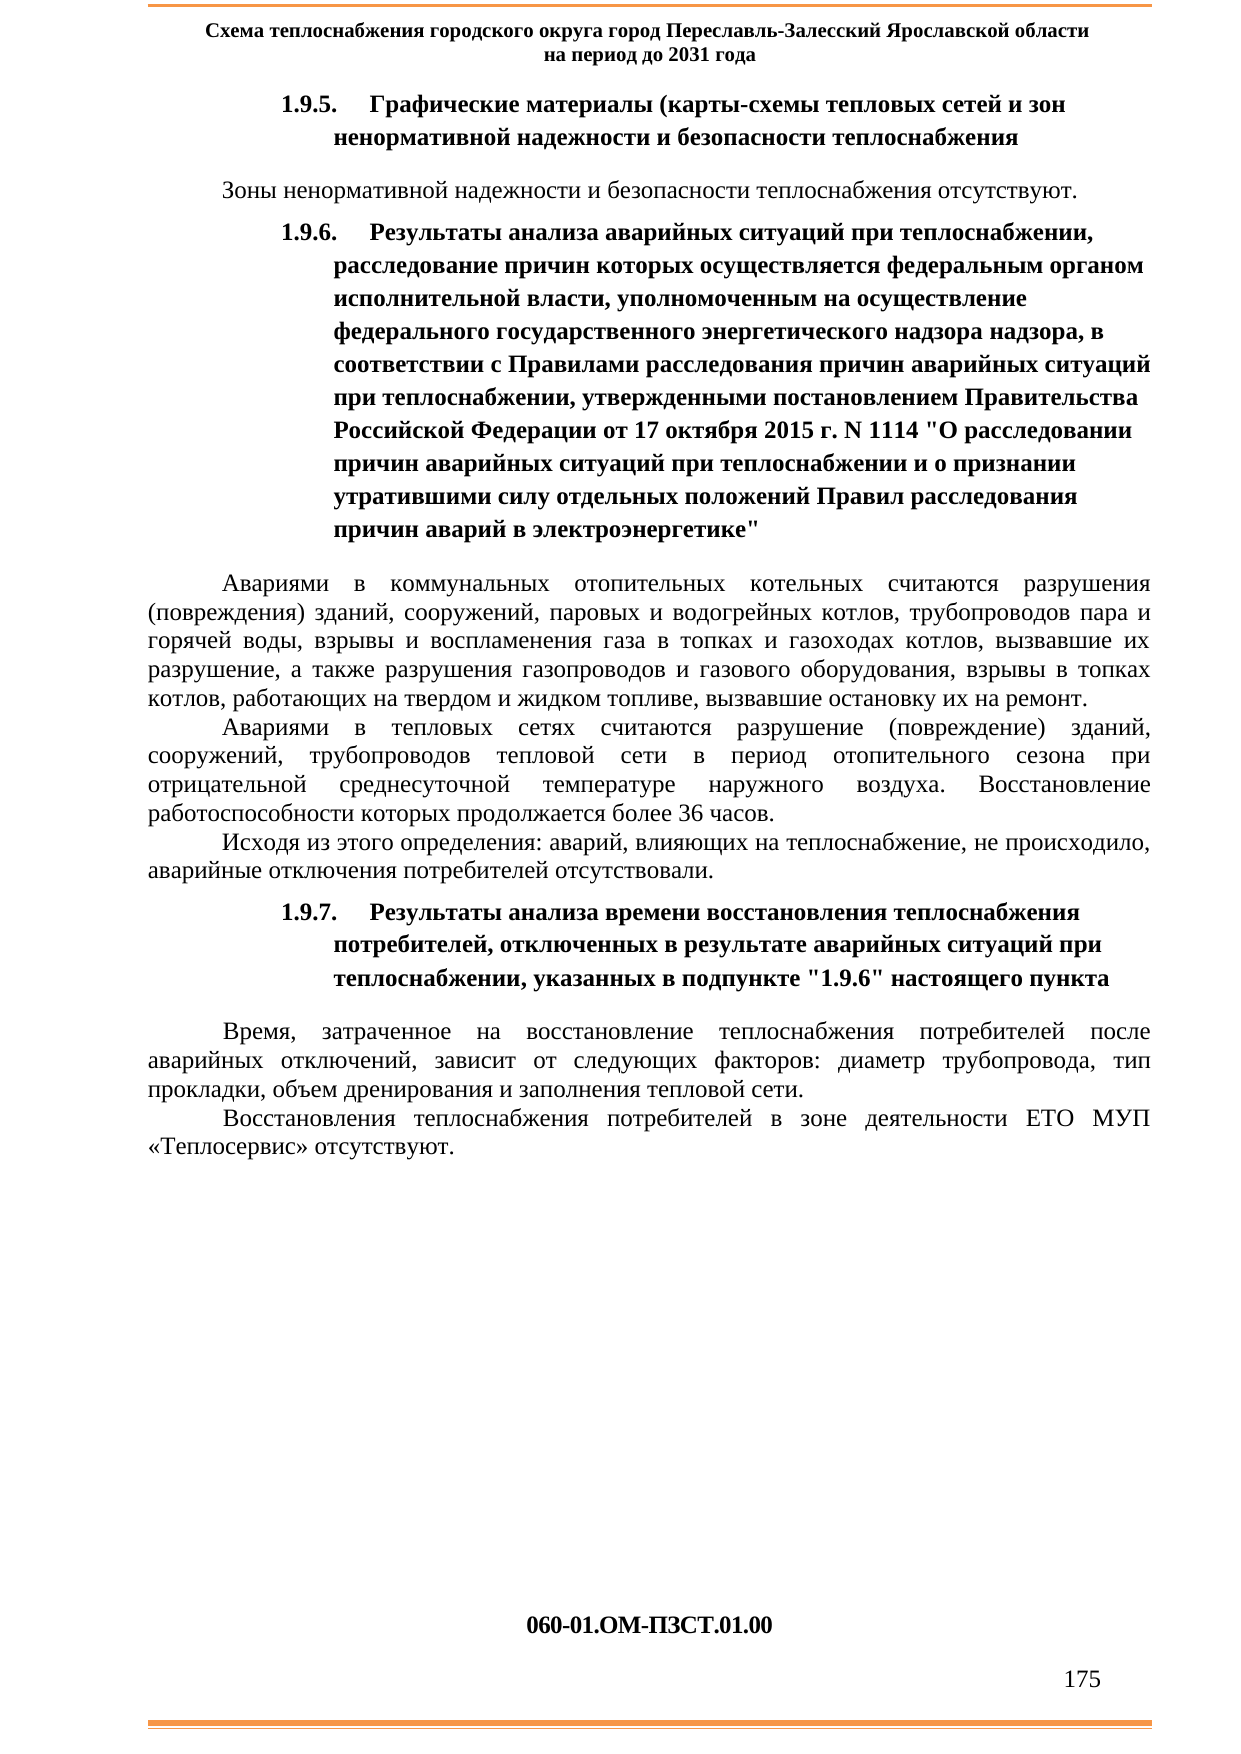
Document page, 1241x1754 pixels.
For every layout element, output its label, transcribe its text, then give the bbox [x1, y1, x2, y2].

text Авариями в тепловых сетях считаются разрушение (повреждение) зданий, сооружений, трубопроводов тепловой сети в период отопительного сезона при отрицательной среднесуточной температуре наружного воздуха. Восстановление работоспособности которых продолжается более 36 часов. [148, 712, 1152, 827]
subtitle Результаты анализа аварийных ситуаций при теплоснабжении, расследование причин которых осуществляется федеральным органом исполнительной власти, уполномоченным на осуществление федерального государственного энергетического надзора надзора, в соответствии с Правилами расследования причин аварийных ситуаций при теплоснабжении, утвержденными постановлением Правительства Российской Федерации от 17 октября 2015 г. N 1114 "О расследовании причин аварийных ситуаций при теплоснабжении и о признании утратившими силу отдельных положений Правил расследования причин аварий в электроэнергетике" [281, 217, 1152, 543]
text Зоны ненормативной надежности и безопасности теплоснабжения отсутствуют. [148, 176, 1152, 204]
text Исходя из этого определения: аварий, влияющих на теплоснабжение, не происходило, аварийные отключения потребителей отсутствовали. [148, 827, 1152, 884]
text Время, затраченное на восстановление теплоснабжения потребителей после аварийных отключений, зависит от следующих факторов: диаметр трубопровода, тип прокладки, объем дренирования и заполнения тепловой сети. [148, 1016, 1152, 1103]
subtitle Графические материалы (карты-схемы тепловых сетей и зон ненормативной надежности и безопасности теплоснабжения [281, 89, 1152, 150]
text Авариями в коммунальных отопительных котельных считаются разрушения (повреждения) зданий, сооружений, паровых и водогрейных котлов, трубопроводов пара и горячей воды, взрывы и воспламенения газа в топках и газоходах котлов, вызвавшие их разрушение, а также разрушения газопроводов и газового оборудования, взрывы в топках котлов, работающих на твердом и жидком топливе, вызвавшие остановку их на ремонт. [148, 568, 1152, 712]
subtitle Результаты анализа времени восстановления теплоснабжения потребителей, отключенных в результате аварийных ситуаций при теплоснабжении, указанных в подпункте "1.9.6" настоящего пункта [281, 897, 1152, 991]
text Восстановления теплоснабжения потребителей в зоне деятельности ЕТО МУП «Теплосервис» отсутствуют. [148, 1103, 1152, 1160]
